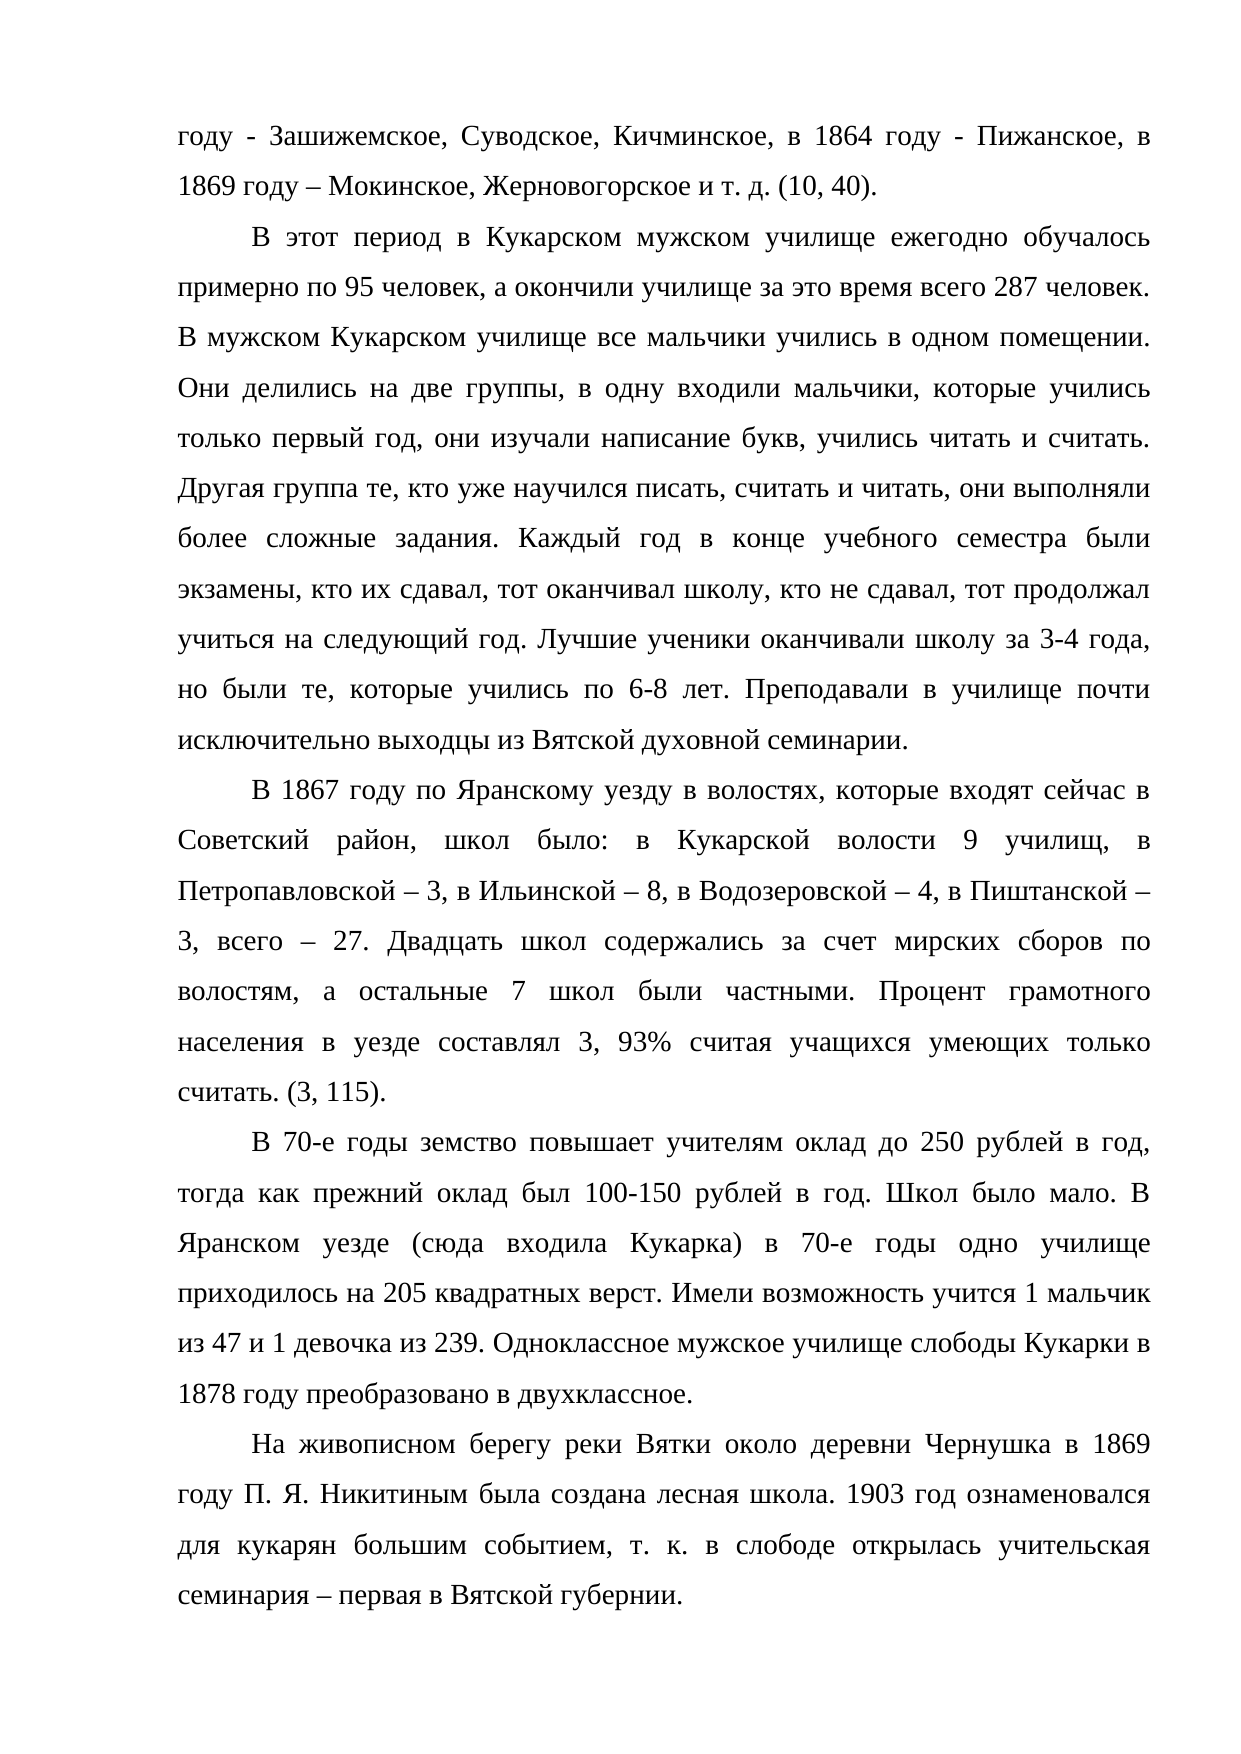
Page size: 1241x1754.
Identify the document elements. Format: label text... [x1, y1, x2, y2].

text В 1867 году по Яранскому уезду в волостях, которые входят сейчас в Советский район, школ было: в Кукарской волости 9 училищ, в Петропавловской – 3, в Ильинской – 8, в Водозеровской – 4, в Пиштанской – 3, всего – 27. Двадцать школ содержались за счет мирских сборов по волостям, а остальные 7 школ были частными. Процент грамотного населения в уезде составлял 3, 93% считая учащихся умеющих только считать. (3, 115). [177, 772, 1152, 1108]
text В 70-е годы земство повышает учителям оклад до 250 рублей в год, тогда как прежний оклад был 100-150 рублей в год. Школ было мало. В Яранском уезде (сюда входила Кукарка) в 70-е годы одно училище приходилось на 205 квадратных верст. Имели возможность учится 1 мальчик из 47 и 1 девочка из 239. Одноклассное мужское училище слободы Кукарки в 1878 году преобразовано в двухклассное. [177, 1124, 1152, 1409]
text В этот период в Кукарском мужском училище ежегодно обучалось примерно по 95 человек, а окончили училище за это время всего 287 человек. В мужском Кукарском училище все мальчики учились в одном помещении. Они делились на две группы, в одну входили мальчики, которые учились только первый год, они изучали написание букв, учились читать и считать. Другая группа те, кто уже научился писать, считать и читать, они выполняли более сложные задания. Каждый год в конце учебного семестра были экзамены, кто их сдавал, тот оканчивал школу, кто не сдавал, тот продолжал учиться на следующий год. Лучшие ученики оканчивали школу за 3-4 года, но были те, которые учились по 6-8 лет. Преподавали в училище почти исключительно выходцы из Вятской духовной семинарии. [177, 219, 1152, 755]
text На живописном берегу реки Вятки около деревни Чернушка в 1869 году П. Я. Никитиным была создана лесная школа. 1903 год ознаменовался для кукарян большим событием, т. к. в слободе открылась учительская семинария – первая в Вятской губернии. [177, 1426, 1152, 1611]
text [177, 118, 1152, 202]
